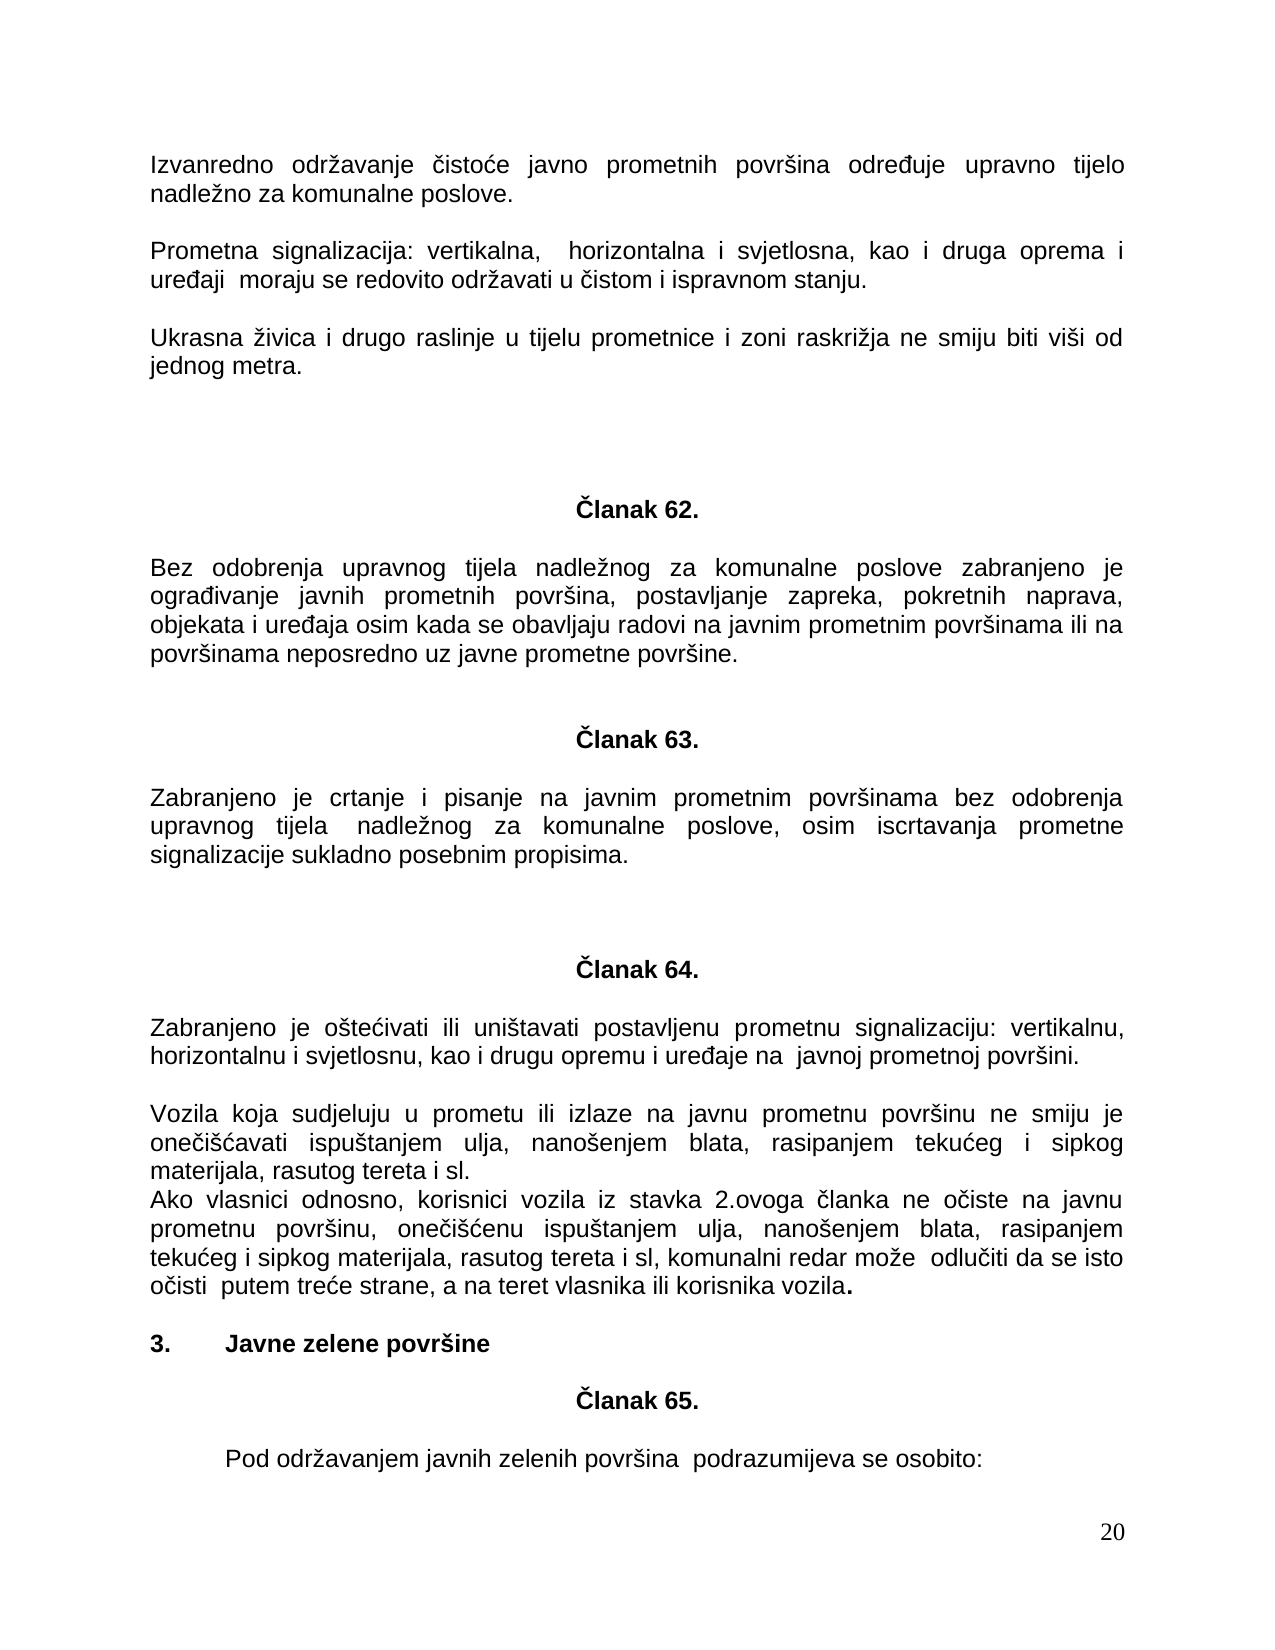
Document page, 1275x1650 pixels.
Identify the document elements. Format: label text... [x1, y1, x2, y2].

text 3. Javne zelene površine [150, 1329, 1125, 1357]
text Prometna signalizacija: vertikalna, horizontalna i svjetlosna, kao i druga oprema i uređaji moraju se redovito održavati u čistom i ispravnom stanju. [150, 236, 1125, 294]
text Izvanredno održavanje čistoće javno prometnih površina određuje upravno tijelo nadležno za komunalne poslove. [150, 150, 1125, 207]
text Članak 65. [150, 1386, 1125, 1415]
text Članak 62. [150, 495, 1125, 524]
text Ukrasna živica i drugo raslinje u tijelu prometnice i zoni raskrižja ne smiju biti viši od jednog metra. [150, 322, 1125, 380]
text Vozila koja sudjeluju u prometu ili izlaze na javnu prometnu površinu ne smiju je onečišćavati ispuštanjem ulja, nanošenjem blata, rasipanjem tekućeg i sipkog materijala, rasutog tereta i sl. [150, 1099, 1125, 1185]
text Pod održavanjem javnih zelenih površina podrazumijeva se osobito: [150, 1444, 1125, 1472]
text Bez odobrenja upravnog tijela nadležnog za komunalne poslove zabranjeno je ograđivanje javnih prometnih površina, postavljanje zapreka, pokretnih naprava, objekata i uređaja osim kada se obavljaju radovi na javnim prometnim površinama ili na površinama neposredno uz javne prometne površine. [150, 552, 1125, 667]
text Zabranjeno je oštećivati ili uništavati postavljenu prometnu signalizaciju: vertikalnu, horizontalnu i svjetlosnu, kao i drugu opremu i uređaje na javnoj prometnoj površini. [150, 1012, 1125, 1070]
text Ako vlasnici odnosno, korisnici vozila iz stavka 2.ovoga članka ne očiste na javnu prometnu površinu, onečišćenu ispuštanjem ulja, nanošenjem blata, rasipanjem tekućeg i sipkog materijala, rasutog tereta i sl, komunalni redar može odlučiti da se isto očisti putem treće strane, a na teret vlasnika ili korisnika vozila. [150, 1185, 1125, 1300]
text Članak 63. [150, 725, 1125, 754]
text Članak 64. [150, 955, 1125, 984]
text Zabranjeno je crtanje i pisanje na javnim prometnim površinama bez odobrenja upravnog tijela nadležnog za komunalne poslove, osim iscrtavanja prometne signalizacije sukladno posebnim propisima. [150, 782, 1125, 869]
